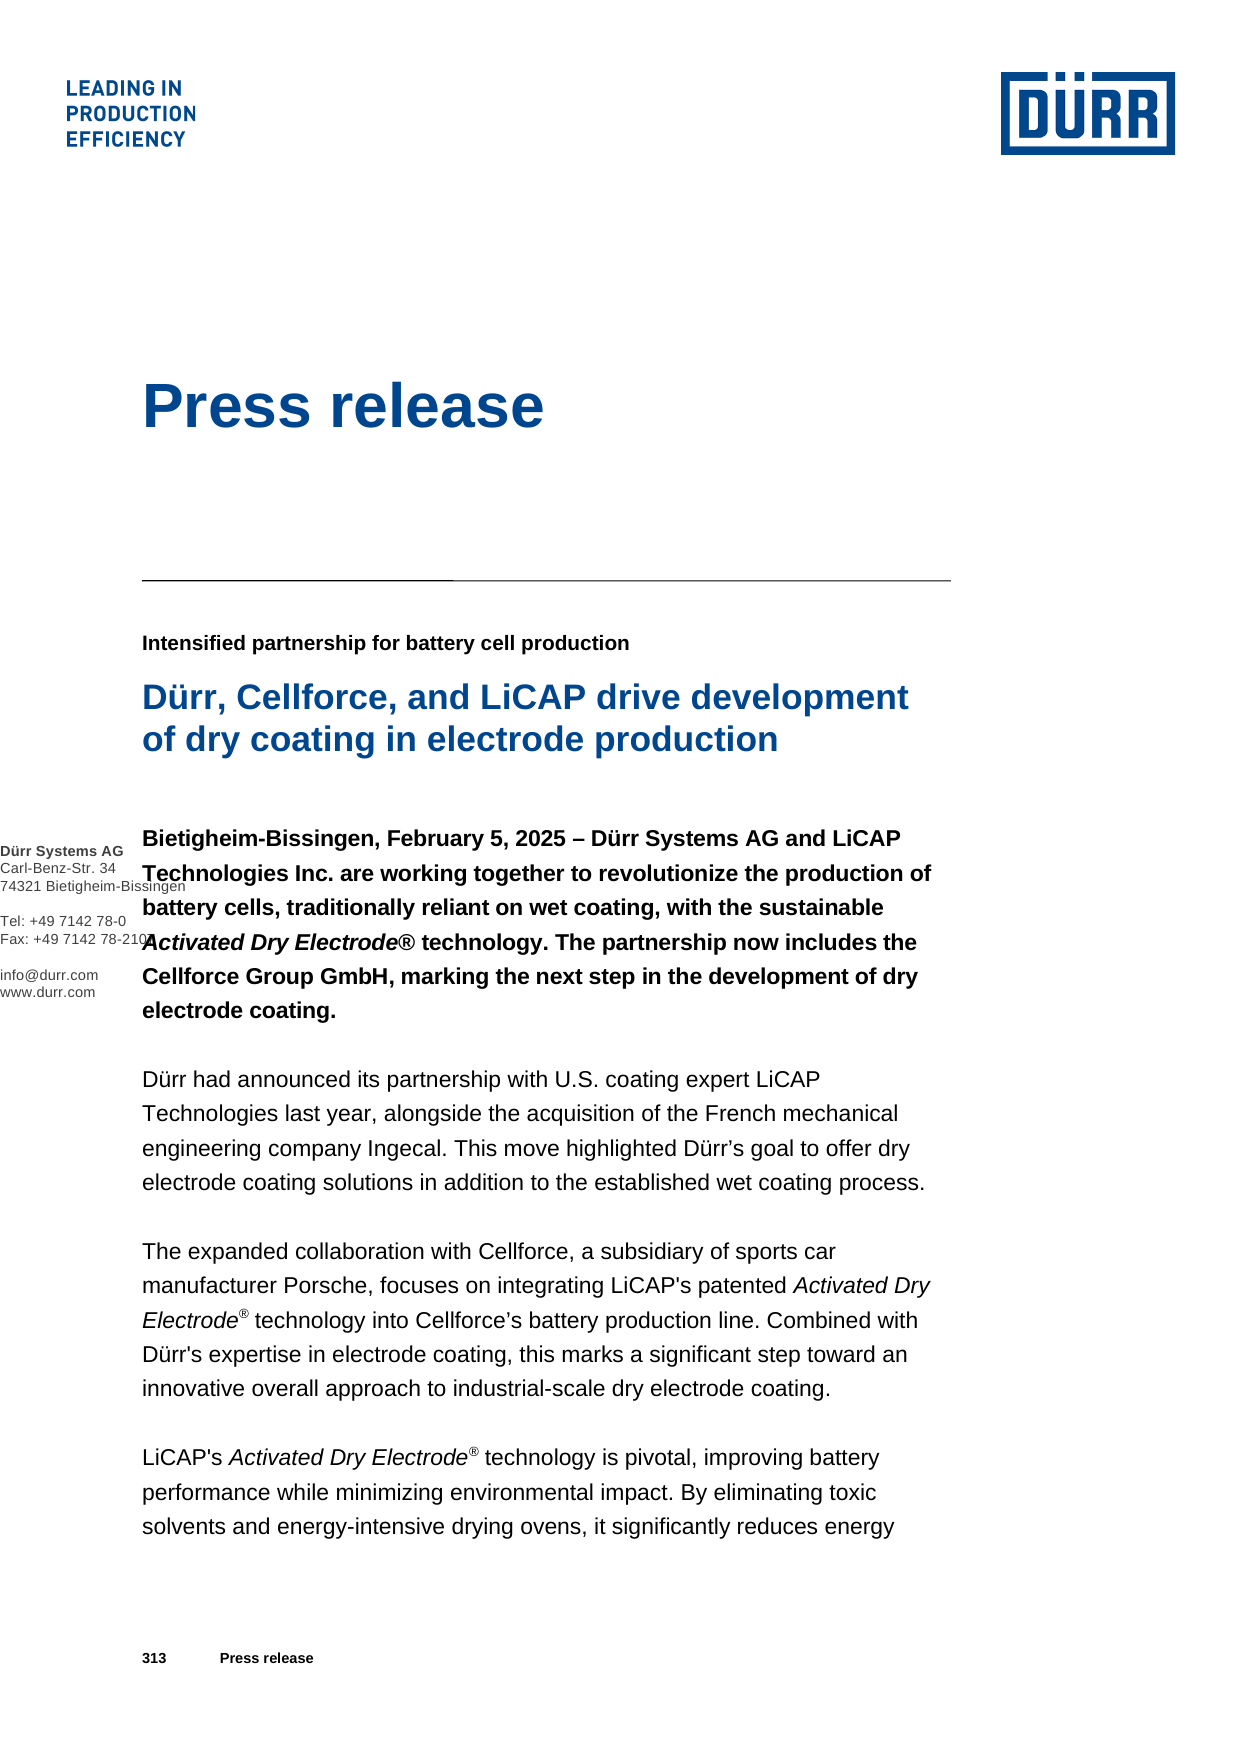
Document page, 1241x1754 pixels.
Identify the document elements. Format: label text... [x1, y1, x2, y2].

text Dürr, Cellforce, and LiCAP drive development of dry coating in electrode production [142, 676, 951, 759]
text Dürr had announced its partnership with U.S. coating expert LiCAP Technologies last year, alongside the acquisition of the French mechanical engineering company Ingecal. This move highlighted Dürr’s goal to offer dry electrode coating solutions in addition to the established wet coating process. [142, 1058, 951, 1195]
text Bietigheim-Bissingen, February 5, 2025 – Dürr Systems AG and LiCAP Technologies Inc. are working together to revolutionize the production of battery cells, traditionally reliant on wet coating, with the sustainable Activated Dry Electrode® technology. The partnership now includes the Cellforce Group GmbH, marking the next step in the development of dry electrode coating. [142, 817, 951, 1023]
picture [67, 80, 196, 147]
text Intensified partnership for battery cell production [142, 628, 951, 655]
text The expanded collaboration with Cellforce, a subsidiary of sports car manufacturer Porsche, focuses on integrating LiCAP's patented Activated Dry Electrode® technology into Cellforce’s battery production line. Combined with Dürr's expertise in electrode coating, this marks a significant step toward an innovative overall approach to industrial-scale dry electrode coating. [142, 1230, 951, 1402]
text Press release [142, 366, 951, 441]
picture [1001, 72, 1175, 155]
